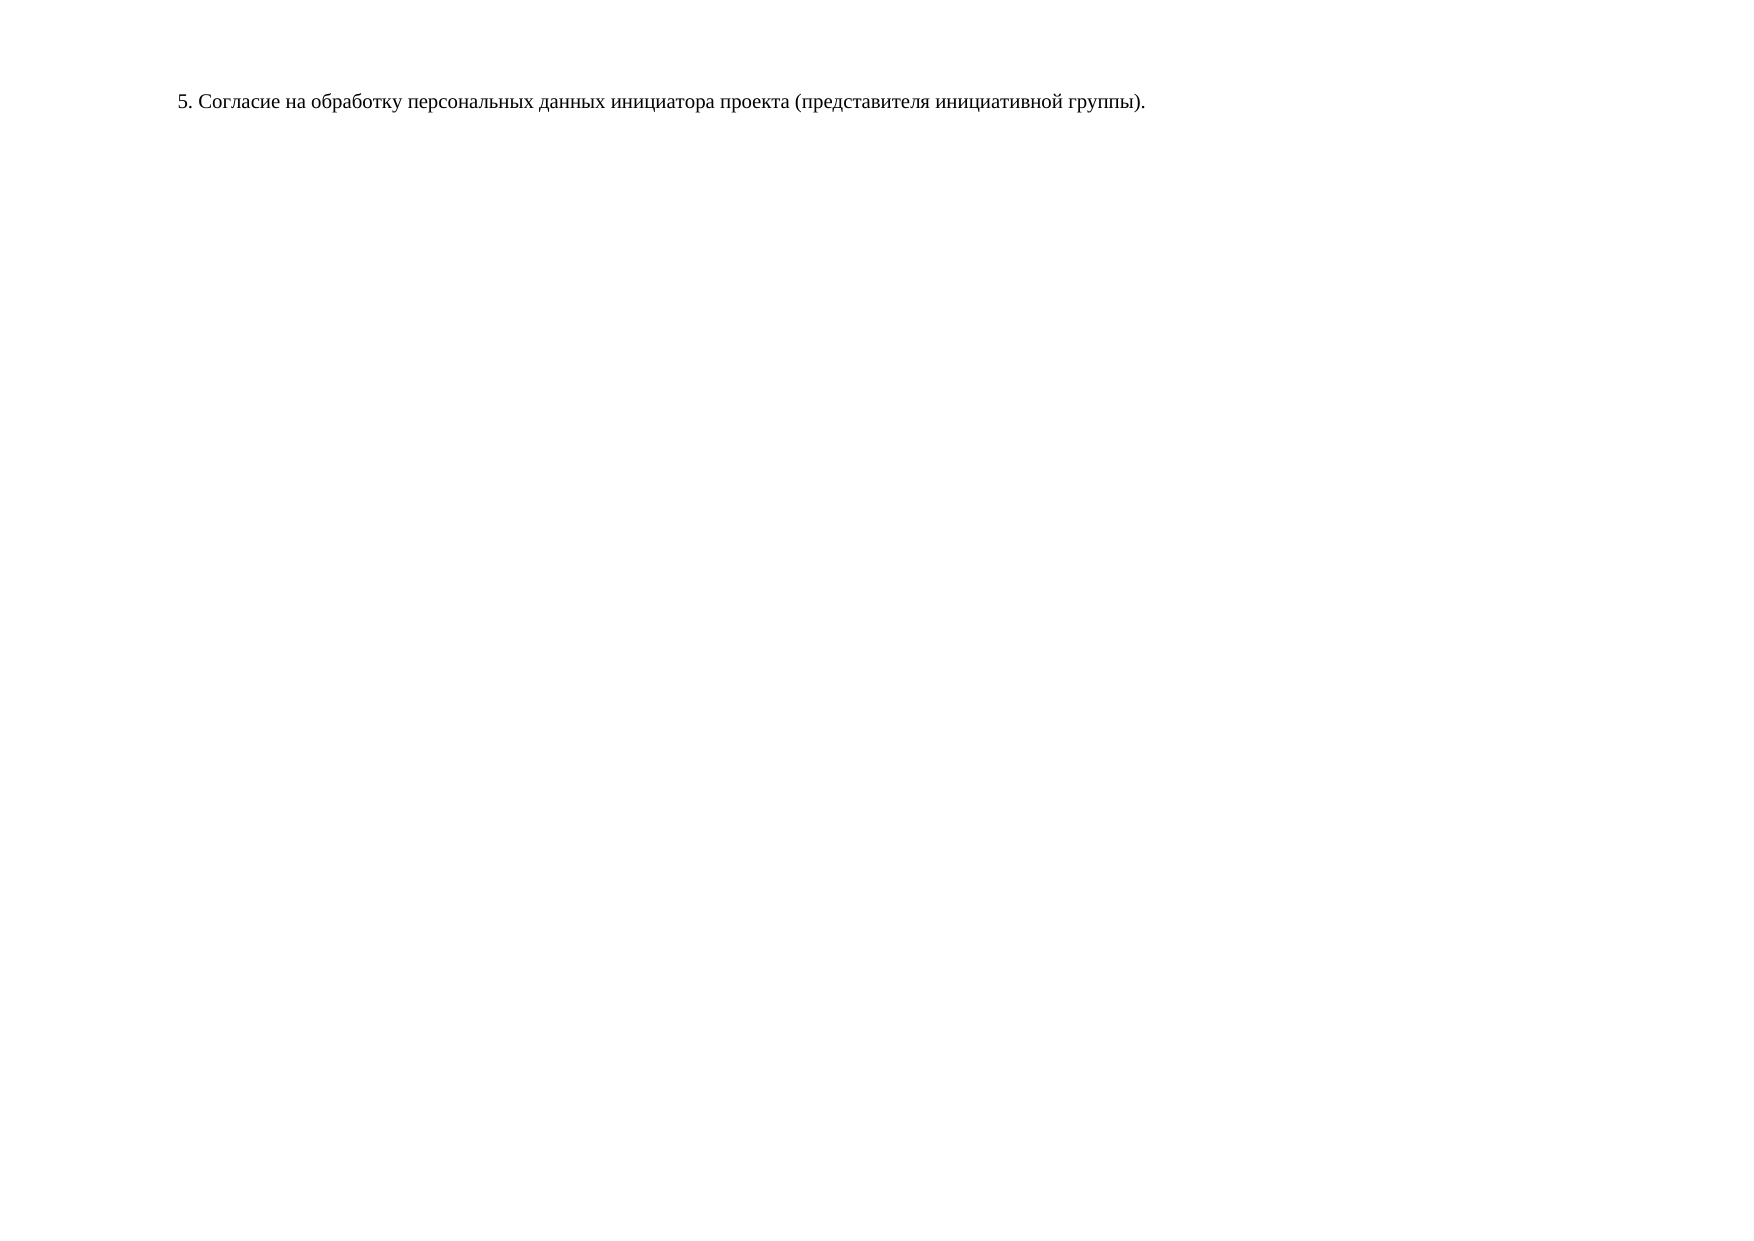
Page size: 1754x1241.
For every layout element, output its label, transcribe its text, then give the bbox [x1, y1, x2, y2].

text 5. Согласие на обработку персональных данных инициатора проекта (представителя инициативной группы). [118, 89, 1636, 113]
